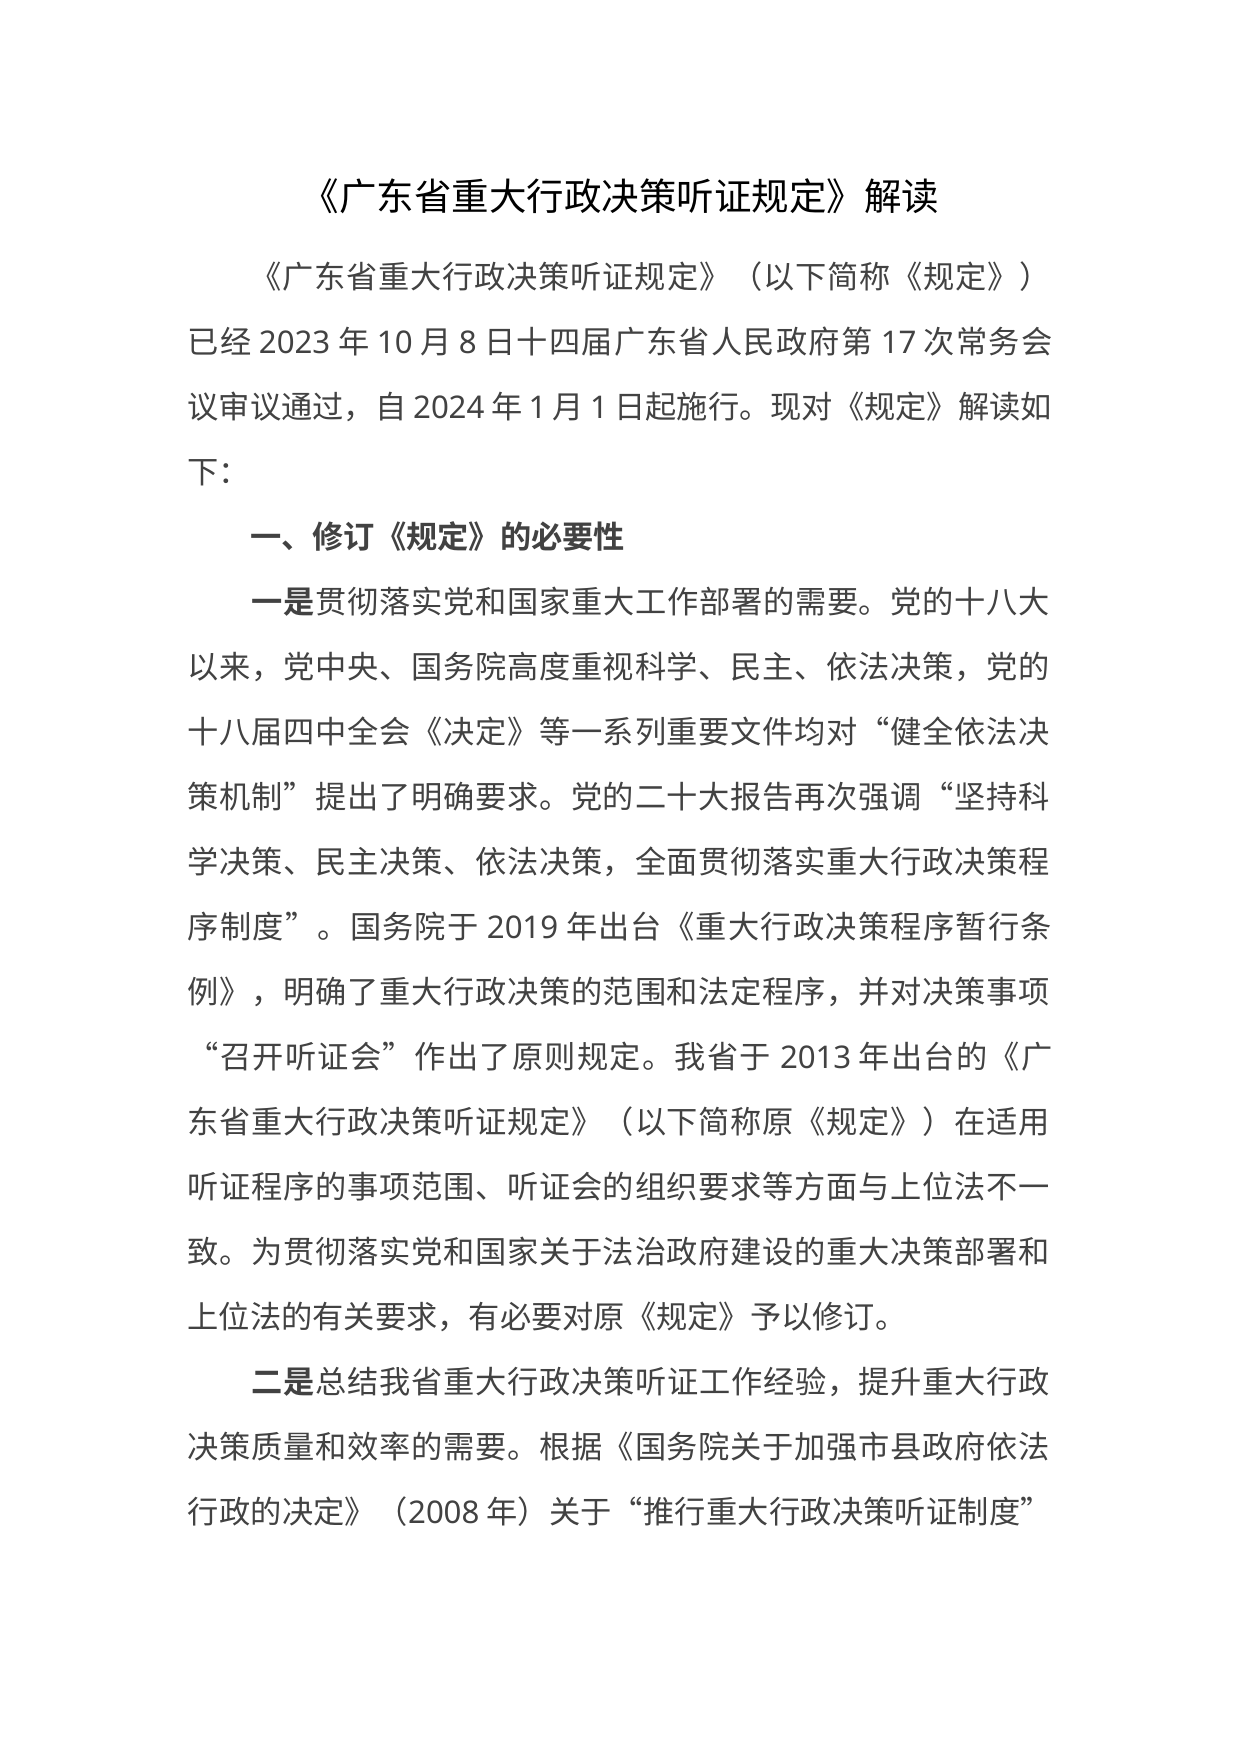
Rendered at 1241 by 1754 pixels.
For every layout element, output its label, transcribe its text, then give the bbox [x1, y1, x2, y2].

text 一、修订《规定》的必要性 [187, 503, 1053, 568]
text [187, 1348, 1053, 1543]
text 《广东省重大行政决策听证规定》解读 [187, 162, 1053, 227]
text 《广东省重大行政决策听证规定》（以下简称《规定》）已经2023年10月8日十四届广东省人民政府第17次常务会议审议通过，自2024年1月1日起施行。现对《规定》解读如下： [187, 243, 1053, 503]
text 一是贯彻落实党和国家重大工作部署的需要。党的十八大以来，党中央、国务院高度重视科学、民主、依法决策，党的十八届四中全会《决定》等一系列重要文件均对“健全依法决策机制”提出了明确要求。党的二十大报告再次强调“坚持科学决策、民主决策、依法决策，全面贯彻落实重大行政决策程序制度”。国务院于2019年出台《重大行政决策程序暂行条例》，明确了重大行政决策的范围和法定程序，并对决策事项“召开听证会”作出了原则规定。我省于2013年出台的《广东省重大行政决策听证规定》（以下简称原《规定》）在适用听证程序的事项范围、听证会的组织要求等方面与上位法不一致。为贯彻落实党和国家关于法治政府建设的重大决策部署和上位法的有关要求，有必要对原《规定》予以修订。 [187, 568, 1053, 1348]
